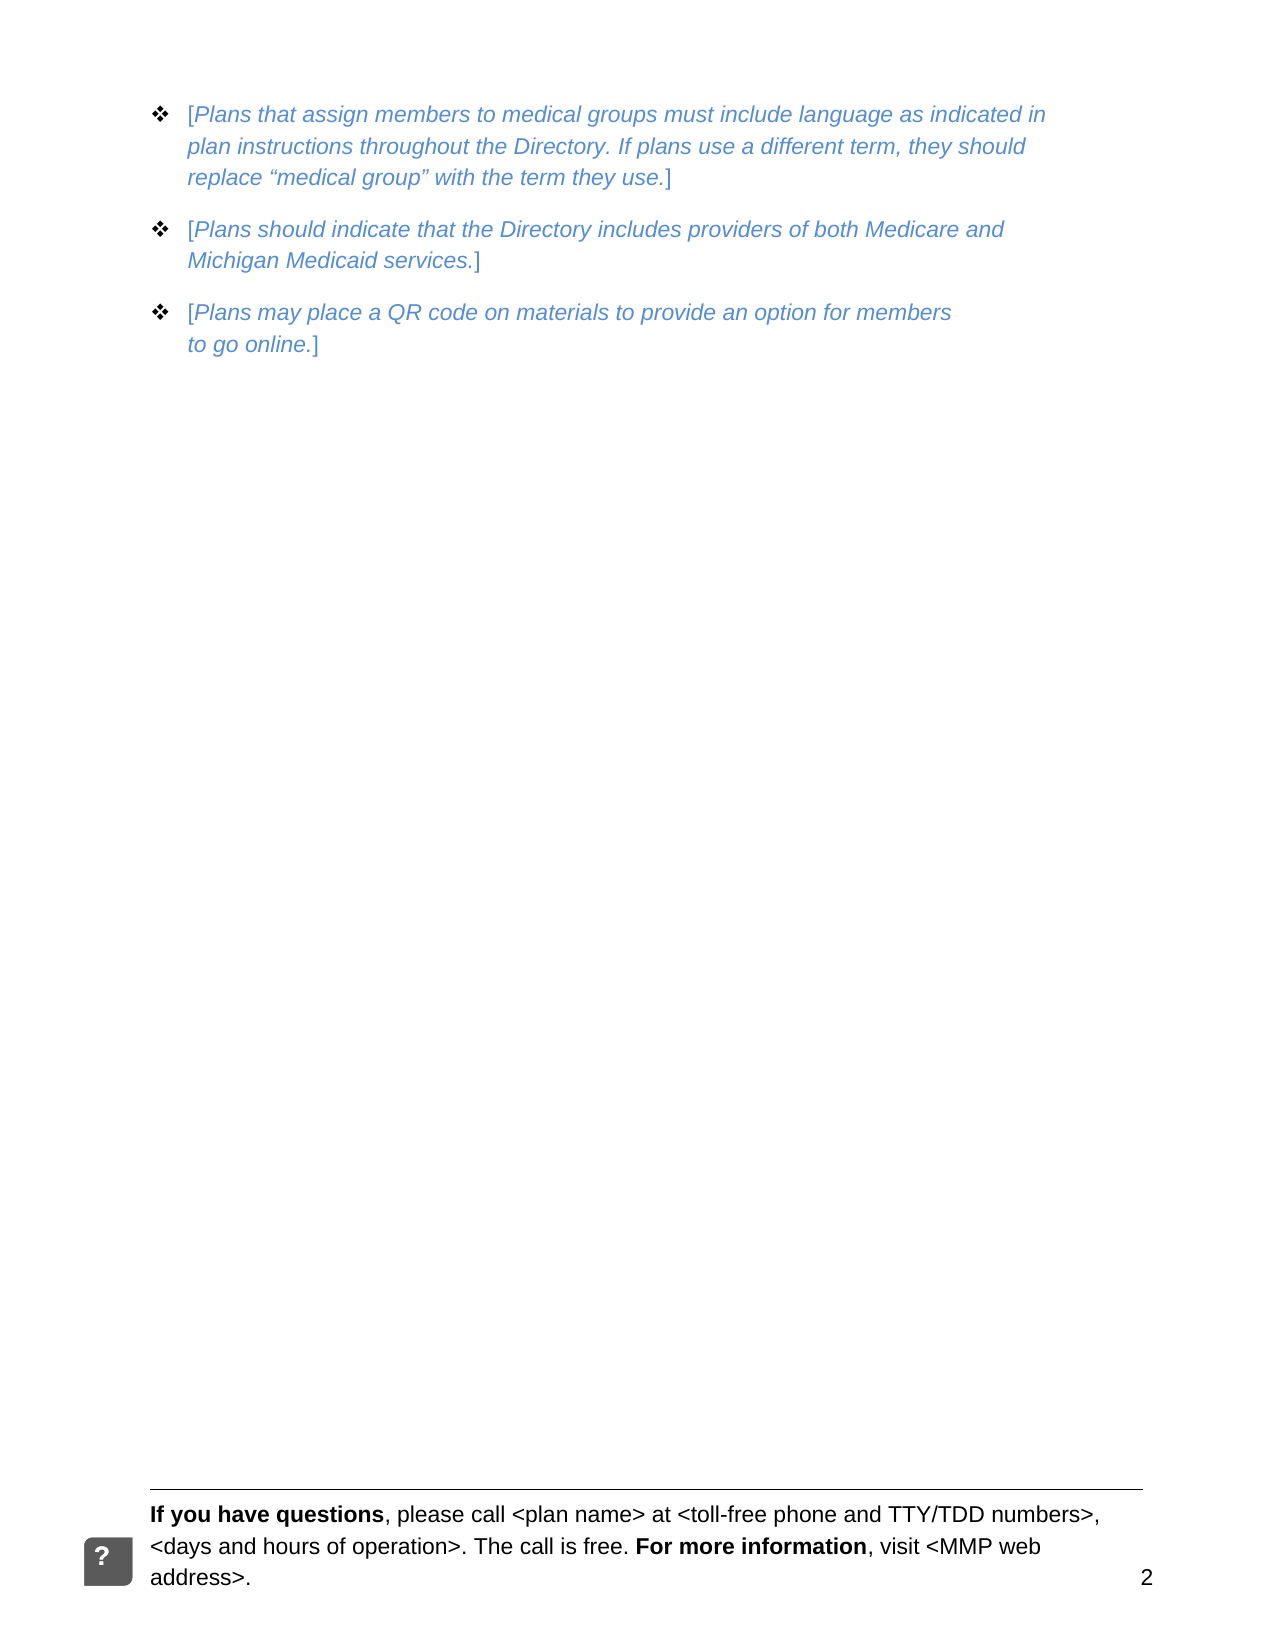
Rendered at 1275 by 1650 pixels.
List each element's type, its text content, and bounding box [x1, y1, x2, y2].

list [Plans should indicate that the Directory includes providers of both Medicare and Michigan Medicaid services.] [150, 212, 1068, 275]
list [Plans may place a QR code on materials to provide an option for members to go online.] [150, 296, 1068, 358]
list [Plans that assign members to medical groups must include language as indicated in plan instructions throughout the Directory. If plans use a different term, they should replace “medical group” with the term they use.] [150, 98, 1068, 192]
